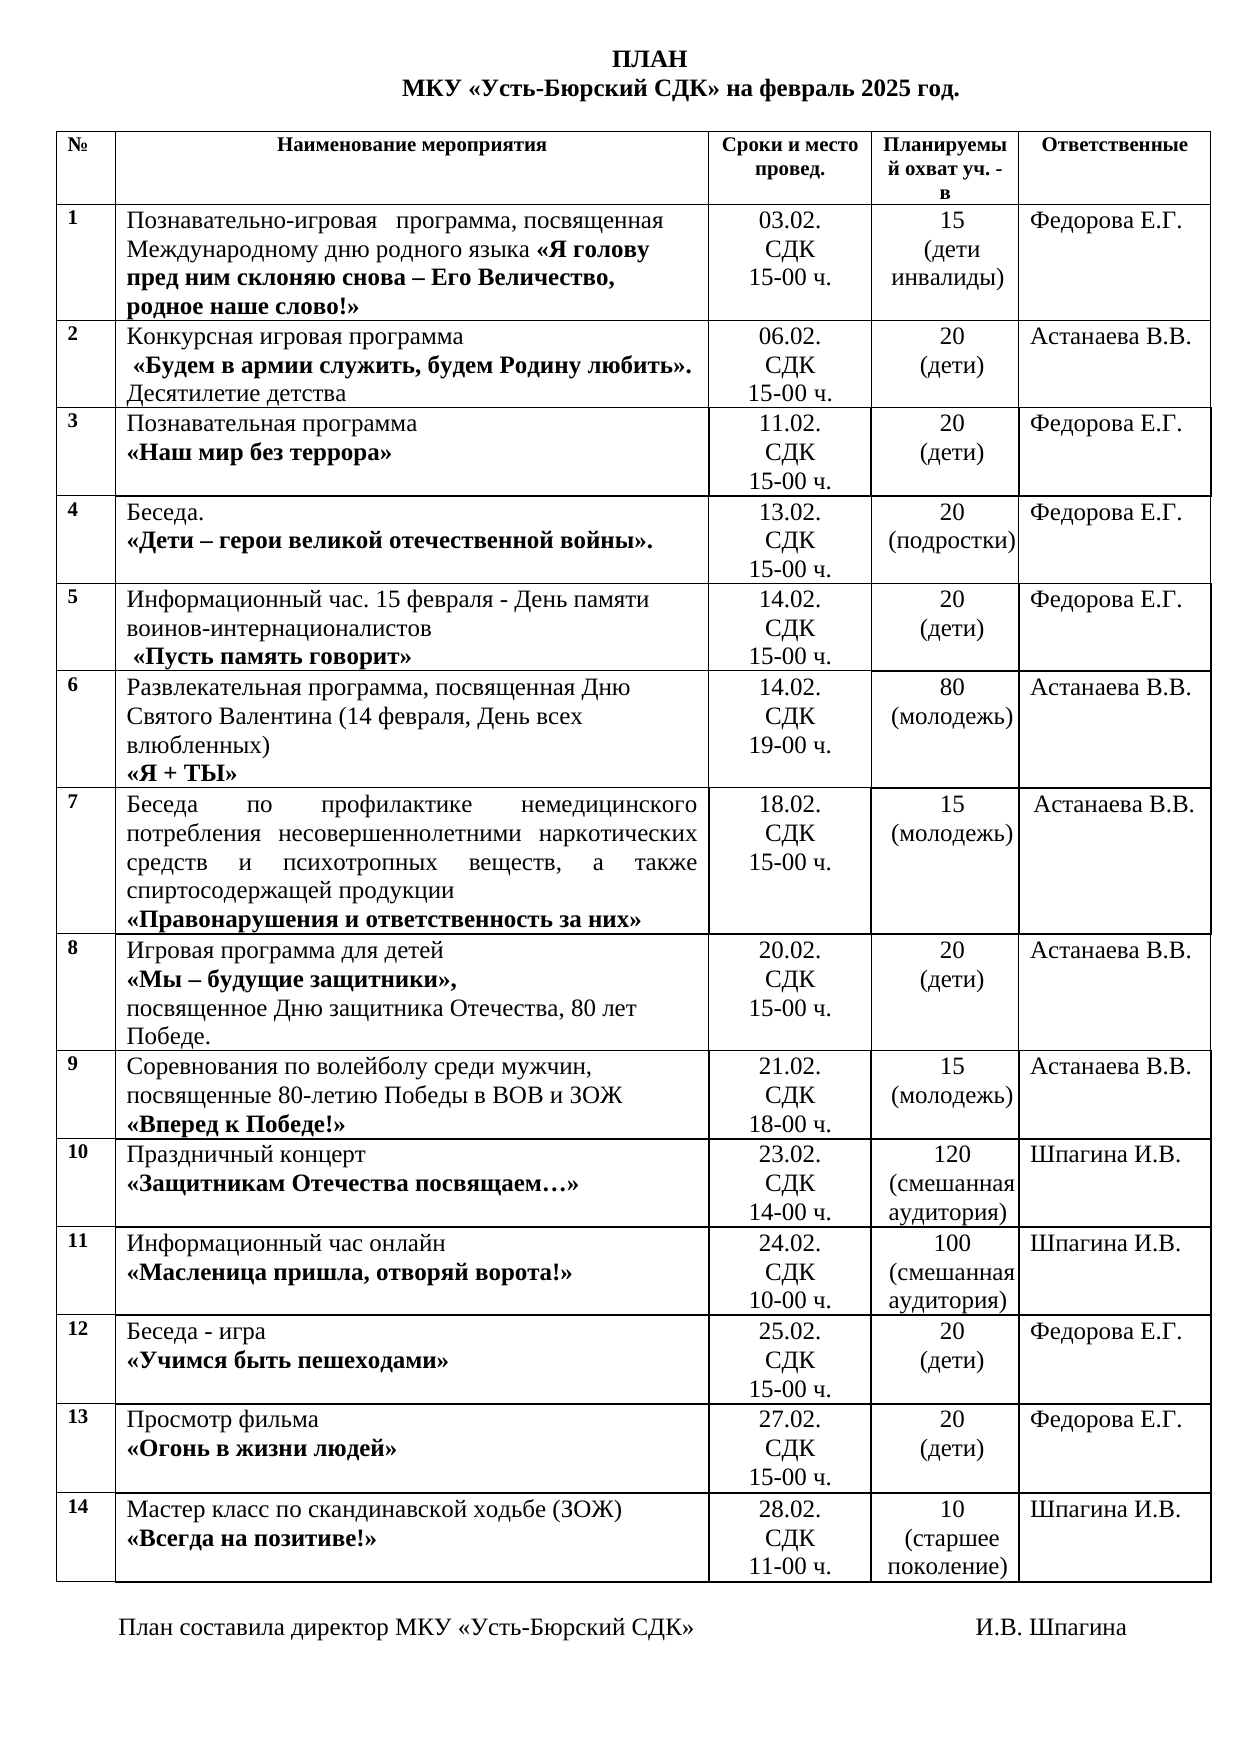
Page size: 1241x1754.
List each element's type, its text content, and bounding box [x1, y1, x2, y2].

table_cell Познавательно-игровая программа, посвященная Международному дню родного языка «Я голову пред ним склоняю снова – Его Величество, родное наше слово!» [116, 205, 708, 320]
table_cell 13 [57, 1404, 115, 1492]
table_cell 15 (дети инвалиды) [872, 205, 1018, 320]
table_cell Шпагина И.В. [1020, 1494, 1210, 1581]
table_cell 20.02. СДК 15-00 ч. [709, 935, 871, 1050]
table_cell Федорова Е.Г. [1019, 205, 1210, 320]
table_cell Познавательная программа «Наш мир без террора» [116, 408, 708, 494]
table_header Ответственные [1019, 132, 1210, 204]
table_cell Шпагина И.В. [1020, 1140, 1210, 1226]
table_cell 20 (дети) [872, 935, 1018, 1050]
table_header № [57, 132, 115, 204]
table_cell Беседа - игра «Учимся быть пешеходами» [116, 1316, 708, 1402]
table_cell 7 [57, 788, 115, 933]
table_cell Соревнования по волейболу среди мужчин, посвященные 80-летию Победы в ВОВ и ЗОЖ «Вперед к Победе!» [116, 1051, 708, 1137]
table_cell 10 (старшее поколение) [872, 1494, 1018, 1581]
table_cell Астанаева В.В. [1019, 935, 1210, 1050]
table_cell 20 (дети) [872, 1316, 1018, 1402]
table_cell 1 [57, 205, 115, 320]
table_cell 14.02. СДК 15-00 ч. [709, 584, 871, 670]
table_cell 8 [57, 934, 115, 1050]
table_cell 11.02. СДК 15-00 ч. [710, 408, 870, 494]
table_cell 23.02. СДК 14-00 ч. [710, 1140, 870, 1226]
table_cell 27.02. СДК 15-00 ч. [710, 1405, 870, 1492]
table_cell Просмотр фильма «Огонь в жизни людей» [116, 1405, 708, 1492]
table_cell 20 (дети) [872, 1405, 1018, 1492]
table_cell 25.02. СДК 15-00 ч. [710, 1316, 870, 1402]
table_cell Астанаева В.В. [1020, 1051, 1210, 1137]
table_cell Беседа. «Дети – герои великой отечественной войны». [116, 497, 708, 583]
table_cell Конкурсная игровая программа «Будем в армии служить, будем Родину любить». Десятилетие детства [116, 321, 708, 407]
table_cell Астанаева В.В. [1019, 321, 1210, 407]
table_cell 11 [57, 1227, 115, 1314]
text План составила директор МКУ «Усть-Бюрский СДК» И.В. Шпагина [118, 1612, 1181, 1641]
table_cell 4 [57, 496, 115, 583]
text ПЛАН [118, 44, 1181, 73]
table_cell Праздничный концерт «Защитникам Отечества посвящаем…» [116, 1140, 708, 1226]
table_cell 20 (дети) [872, 321, 1018, 407]
table_cell 14.02. СДК 19-00 ч. [709, 671, 871, 787]
table_cell 3 [57, 408, 115, 494]
table_cell 15 (молодежь) [872, 1051, 1018, 1137]
table_cell 21.02. СДК 18-00 ч. [710, 1051, 870, 1137]
table_cell 10 [57, 1139, 115, 1226]
table_cell 20 (дети) [872, 408, 1018, 494]
table_cell 9 [57, 1051, 115, 1137]
table_cell 6 [57, 671, 115, 787]
table_cell 20 (дети) [872, 584, 1018, 670]
table_cell Игровая программа для детей «Мы – будущие защитники», посвященное Дню защитника Отечества, 80 лет Победе. [116, 935, 708, 1050]
table_cell 03.02. СДК 15-00 ч. [709, 205, 871, 320]
table_cell 18.02. СДК 15-00 ч. [710, 788, 870, 933]
table_cell Шпагина И.В. [1020, 1228, 1210, 1314]
table_header Сроки и место провед. [709, 132, 871, 204]
table_cell Информационный час. 15 февраля - День памяти воинов-интернационалистов «Пусть память говорит» [116, 584, 708, 670]
table_cell 06.02. СДК 15-00 ч. [709, 321, 871, 407]
table_header Наименование мероприятия [116, 132, 708, 204]
table_cell 80 (молодежь) [872, 672, 1018, 787]
table_cell Федорова Е.Г. [1020, 1405, 1210, 1492]
table_cell Астанаева В.В. [1020, 789, 1210, 933]
table_cell Федорова Е.Г. [1020, 584, 1210, 670]
table_cell 24.02. СДК 10-00 ч. [710, 1228, 870, 1314]
table_cell 120 (смешанная аудитория) [872, 1140, 1018, 1226]
table_cell 28.02. СДК 11-00 ч. [710, 1494, 870, 1581]
table_cell Информационный час онлайн «Масленица пришла, отворяй ворота!» [116, 1228, 708, 1314]
table_cell 5 [57, 584, 115, 670]
table_cell 20 (подростки) [872, 497, 1018, 583]
table_cell Беседа по профилактике немедицинского потребления несовершеннолетними наркотических средств и психотропных веществ, а также спиртосодержащей продукции «Правонарушения и ответственность за них» [116, 788, 708, 933]
table_cell 14 [57, 1493, 115, 1581]
text МКУ «Усть-Бюрский СДК» на февраль 2025 год. [118, 73, 1181, 102]
table_cell 15 (молодежь) [872, 789, 1018, 933]
table_cell Федорова Е.Г. [1020, 408, 1210, 494]
table_cell Федорова Е.Г. [1019, 497, 1210, 583]
table_cell 100 (смешанная аудитория) [872, 1228, 1018, 1314]
table_cell 2 [57, 321, 115, 407]
table_cell 12 [57, 1315, 115, 1402]
table_cell 13.02. СДК 15-00 ч. [709, 497, 871, 583]
table_cell Развлекательная программа, посвященная Дню Святого Валентина (14 февраля, День всех влюбленных) «Я + ТЫ» [116, 671, 708, 787]
table_cell Мастер класс по скандинавской ходьбе (ЗОЖ) «Всегда на позитиве!» [116, 1494, 708, 1581]
table_cell Федорова Е.Г. [1020, 1316, 1210, 1402]
table_header Планируемый охват уч. - в [872, 132, 1018, 204]
table_cell Астанаева В.В. [1020, 672, 1210, 787]
